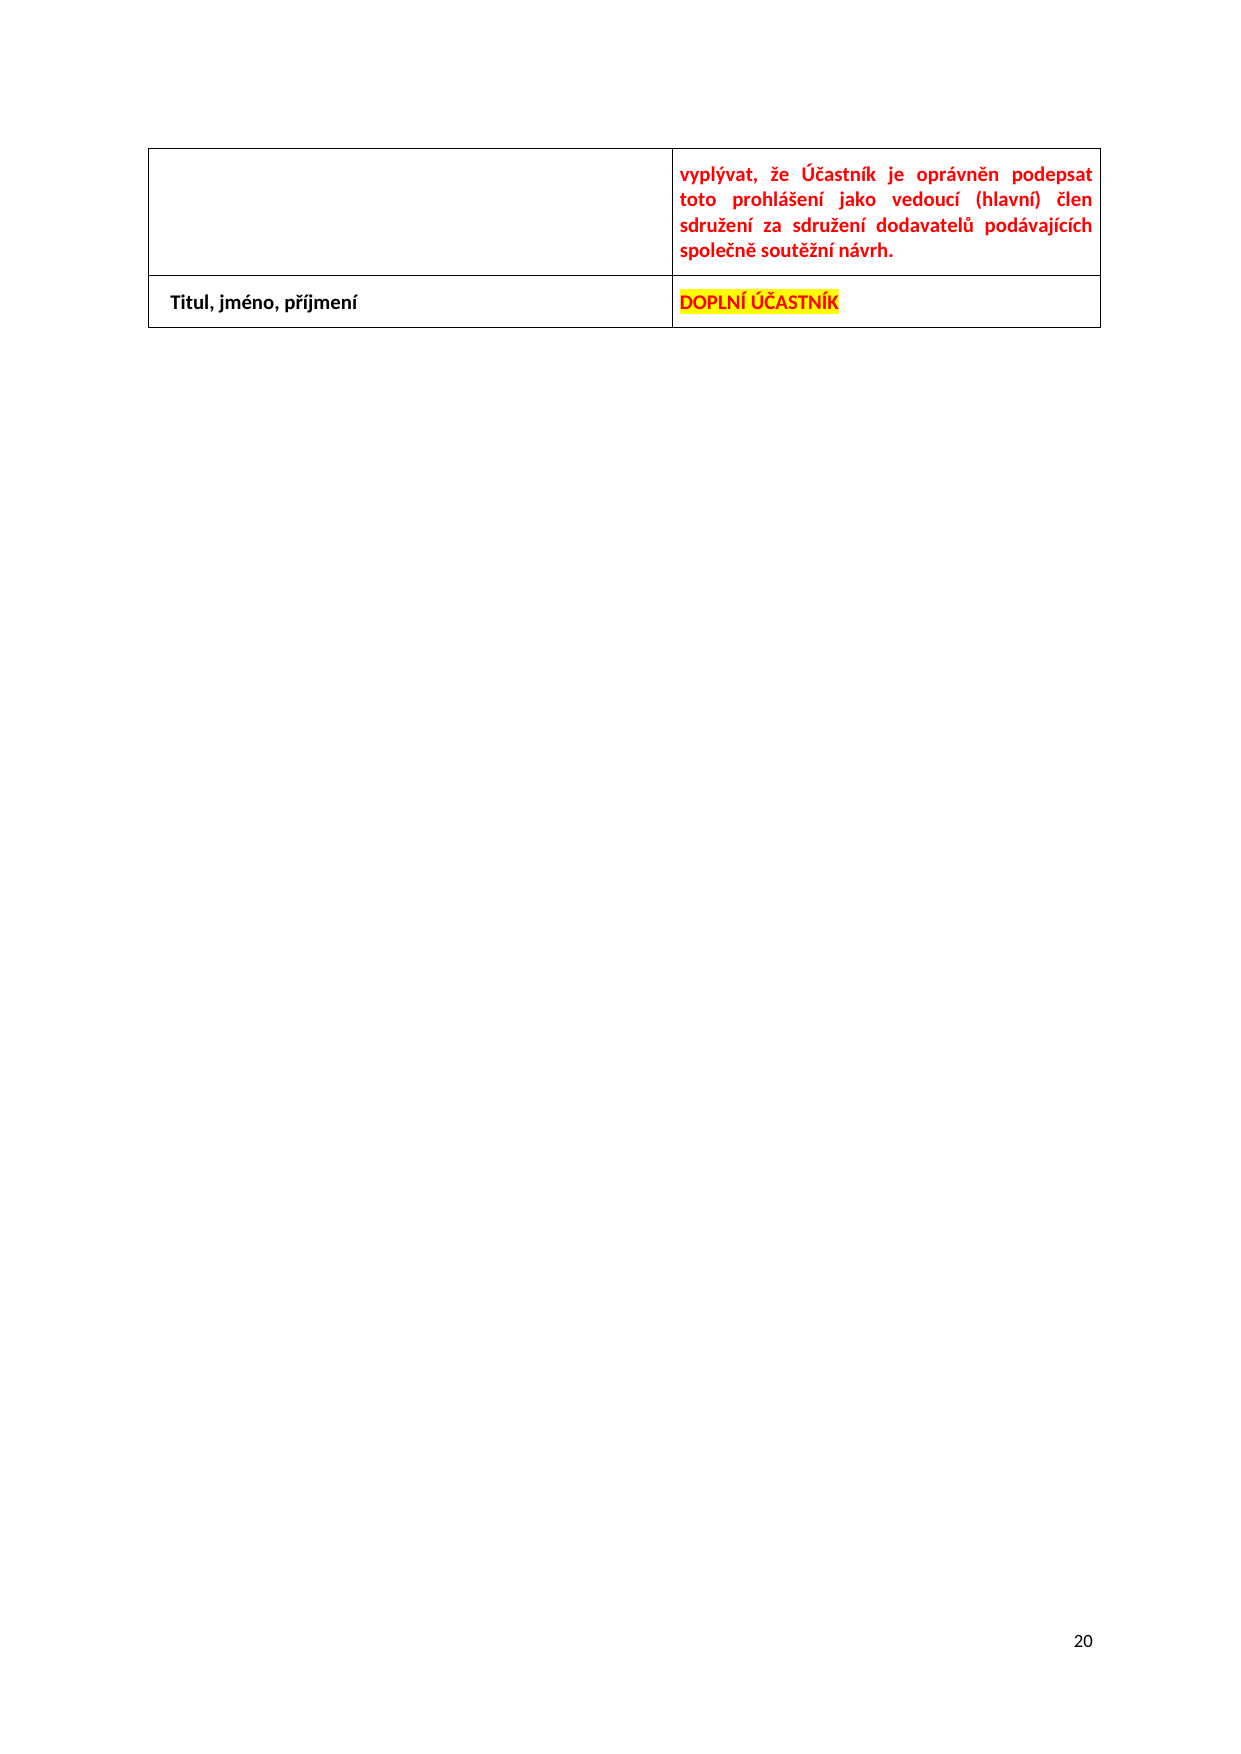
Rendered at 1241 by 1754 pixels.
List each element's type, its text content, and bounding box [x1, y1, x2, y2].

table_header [673, 149, 1100, 275]
table_cell Titul, jméno, příjmení [149, 276, 672, 327]
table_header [149, 149, 672, 275]
table_cell DOPLNÍ ÚČASTNÍK [673, 276, 1100, 327]
